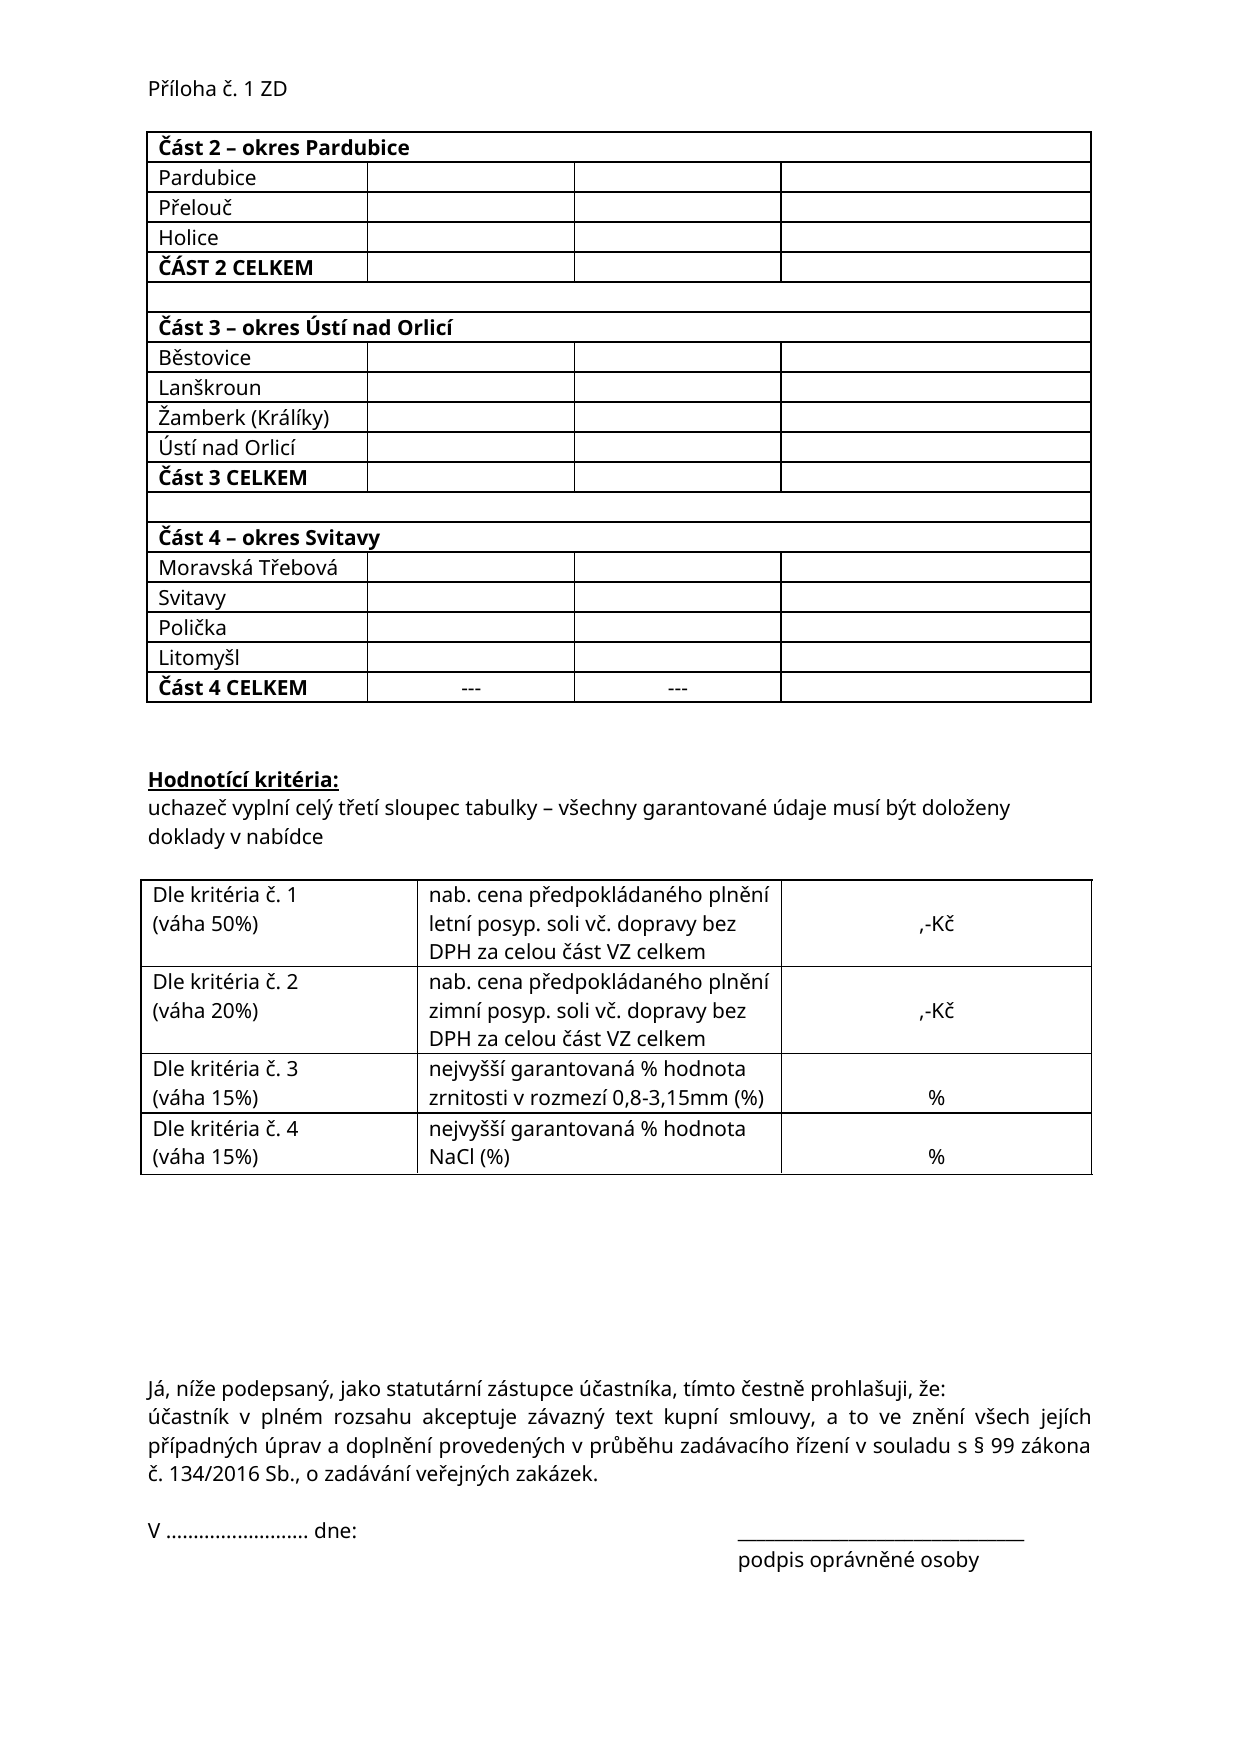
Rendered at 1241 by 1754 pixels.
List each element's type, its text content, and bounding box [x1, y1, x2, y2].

table_cell ČÁST 2 CELKEM [148, 253, 367, 281]
table_cell --- [575, 673, 780, 701]
table_cell [575, 163, 780, 191]
table_cell [575, 643, 780, 671]
table_cell Žamberk (Králíky) [148, 403, 367, 431]
table_cell Přelouč [148, 193, 367, 221]
table_cell [575, 583, 780, 611]
text účastník v plném rozsahu akceptuje závazný text kupní smlouvy, a to ve znění všech jejích případných úprav a doplnění provedených v průběhu zadávacího řízení v souladu s § 99 zákona č. 134/2016 Sb., o zadávání veřejných zakázek. [148, 1402, 1092, 1488]
table_cell [782, 163, 1090, 191]
table_cell [368, 553, 574, 581]
subtitle uchazeč vyplní celý třetí sloupec tabulky – všechny garantované údaje musí být doloženy doklady v nabídce [148, 793, 1092, 850]
table_cell [148, 283, 1090, 311]
table_cell [575, 253, 780, 281]
table_cell Část 3 – okres Ústí nad Orlicí [148, 313, 1090, 341]
table_cell [575, 463, 780, 491]
table_cell [575, 433, 780, 461]
table_cell Část 4 – okres Svitavy [148, 523, 1090, 551]
table_cell Dle kritéria č. 3 (váha 15%) [142, 1054, 417, 1112]
table_cell [368, 193, 574, 221]
table_cell % [782, 1114, 1091, 1173]
table_cell ,-Kč [782, 967, 1091, 1053]
text Já, níže podepsaný, jako statutární zástupce účastníka, tímto čestně prohlašuji, že: [148, 1374, 1092, 1402]
table_cell Část 4 CELKEM [148, 673, 367, 701]
table_cell Ústí nad Orlicí [148, 433, 367, 461]
table_cell [368, 343, 574, 371]
table_cell [782, 673, 1090, 701]
text podpis oprávněné osoby [148, 1545, 1092, 1573]
table_cell [782, 193, 1090, 221]
table_cell Pardubice [148, 163, 367, 191]
table_cell [368, 253, 574, 281]
table_cell [782, 373, 1090, 401]
table_cell [368, 163, 574, 191]
table_cell [575, 553, 780, 581]
table_cell Svitavy [148, 583, 367, 611]
subtitle Hodnotící kritéria: [148, 765, 1092, 793]
table_cell [782, 223, 1090, 251]
table_cell Dle kritéria č. 4 (váha 15%) [142, 1114, 417, 1173]
table_cell [782, 553, 1090, 581]
table_cell Litomyšl [148, 643, 367, 671]
table_cell Polička [148, 613, 367, 641]
table_header ,-Kč [782, 881, 1091, 966]
table_header Dle kritéria č. 1 (váha 50%) [142, 881, 417, 966]
table_cell [782, 433, 1090, 461]
table_cell [368, 373, 574, 401]
table_cell [782, 643, 1090, 671]
table_cell nejvyšší garantovaná % hodnota zrnitosti v rozmezí 0,8-3,15mm (%) [418, 1054, 781, 1112]
table_cell nab. cena předpokládaného plnění zimní posyp. soli vč. dopravy bez DPH za celou část VZ celkem [418, 967, 781, 1053]
table_cell Moravská Třebová [148, 553, 367, 581]
table_cell [368, 583, 574, 611]
table_cell [368, 403, 574, 431]
table_cell [575, 343, 780, 371]
table_cell % [782, 1054, 1091, 1112]
table_cell --- [368, 673, 574, 701]
table_cell Část 2 – okres Pardubice [148, 133, 1090, 161]
table_cell [575, 223, 780, 251]
table_cell [782, 463, 1090, 491]
table_cell [782, 613, 1090, 641]
table_cell Dle kritéria č. 2 (váha 20%) [142, 967, 417, 1053]
table_cell [368, 223, 574, 251]
table_cell [148, 493, 1090, 521]
table_cell Běstovice [148, 343, 367, 371]
table_cell [575, 193, 780, 221]
table_cell [368, 643, 574, 671]
table_cell [782, 583, 1090, 611]
text V ………….…………. dne: _______________________________ [148, 1516, 1092, 1545]
table_cell [782, 253, 1090, 281]
table_cell [575, 373, 780, 401]
table_cell Holice [148, 223, 367, 251]
table_cell Část 3 CELKEM [148, 463, 367, 491]
table_cell [575, 403, 780, 431]
table_cell Lanškroun [148, 373, 367, 401]
table_header nab. cena předpokládaného plnění letní posyp. soli vč. dopravy bez DPH za celou část VZ celkem [418, 881, 781, 966]
table_cell [368, 463, 574, 491]
table_cell nejvyšší garantovaná % hodnota NaCl (%) [418, 1114, 781, 1173]
table_cell [782, 343, 1090, 371]
table_cell [368, 613, 574, 641]
table_cell [575, 613, 780, 641]
table_cell [368, 433, 574, 461]
table_cell [782, 403, 1090, 431]
